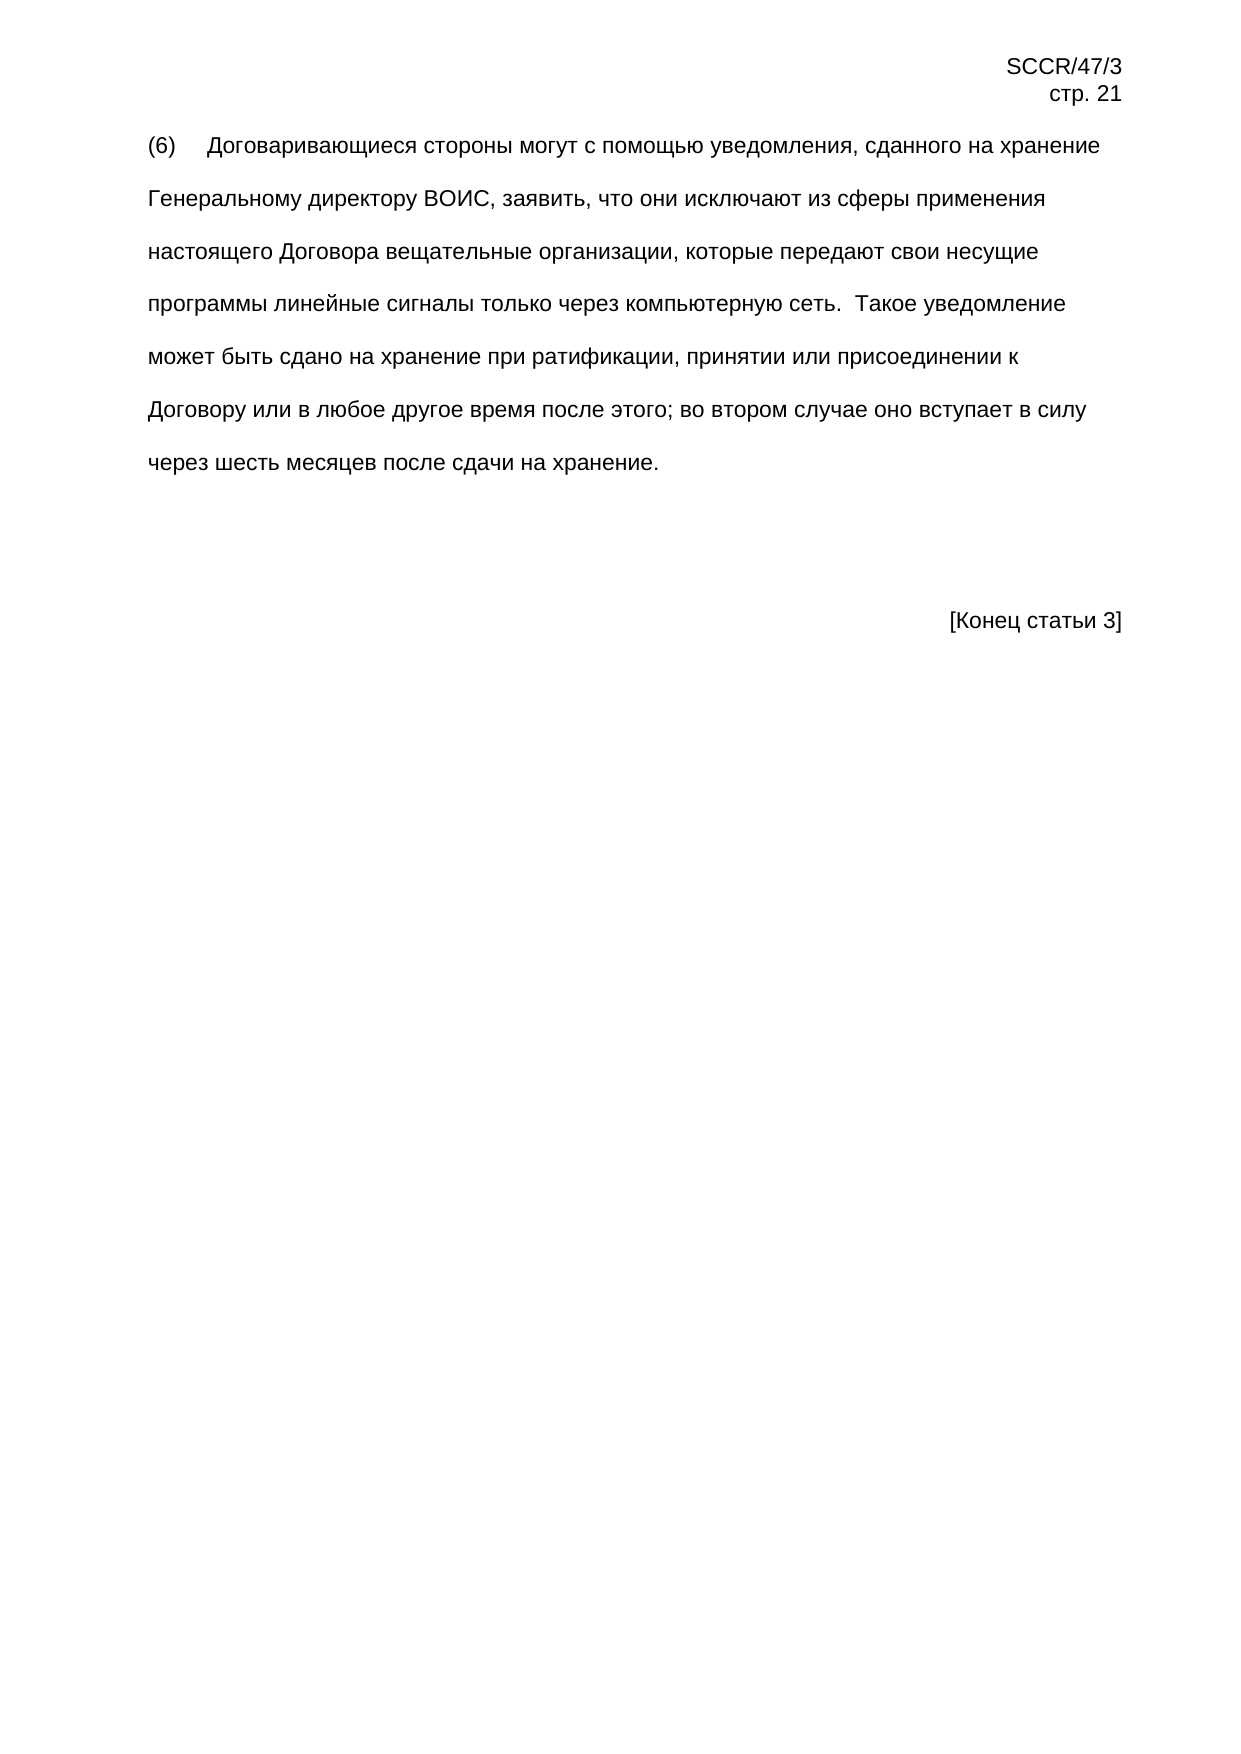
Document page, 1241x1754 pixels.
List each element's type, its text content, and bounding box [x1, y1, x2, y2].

text (6) Договаривающиеся стороны могут с помощью уведомления, сданного на хранение Генеральному директору ВОИС, заявить, что они исключают из сферы применения настоящего Договора вещательные организации, которые передают свои несущие программы линейные сигналы только через компьютерную сеть. Такое уведомление может быть сдано на хранение при ратификации, принятии или присоединении к Договору или в любое другое время после этого; во втором случае оно вступает в силу через шесть месяцев после сдачи на хранение. [148, 132, 1122, 475]
text [Конец статьи 3] [620, 607, 1122, 633]
